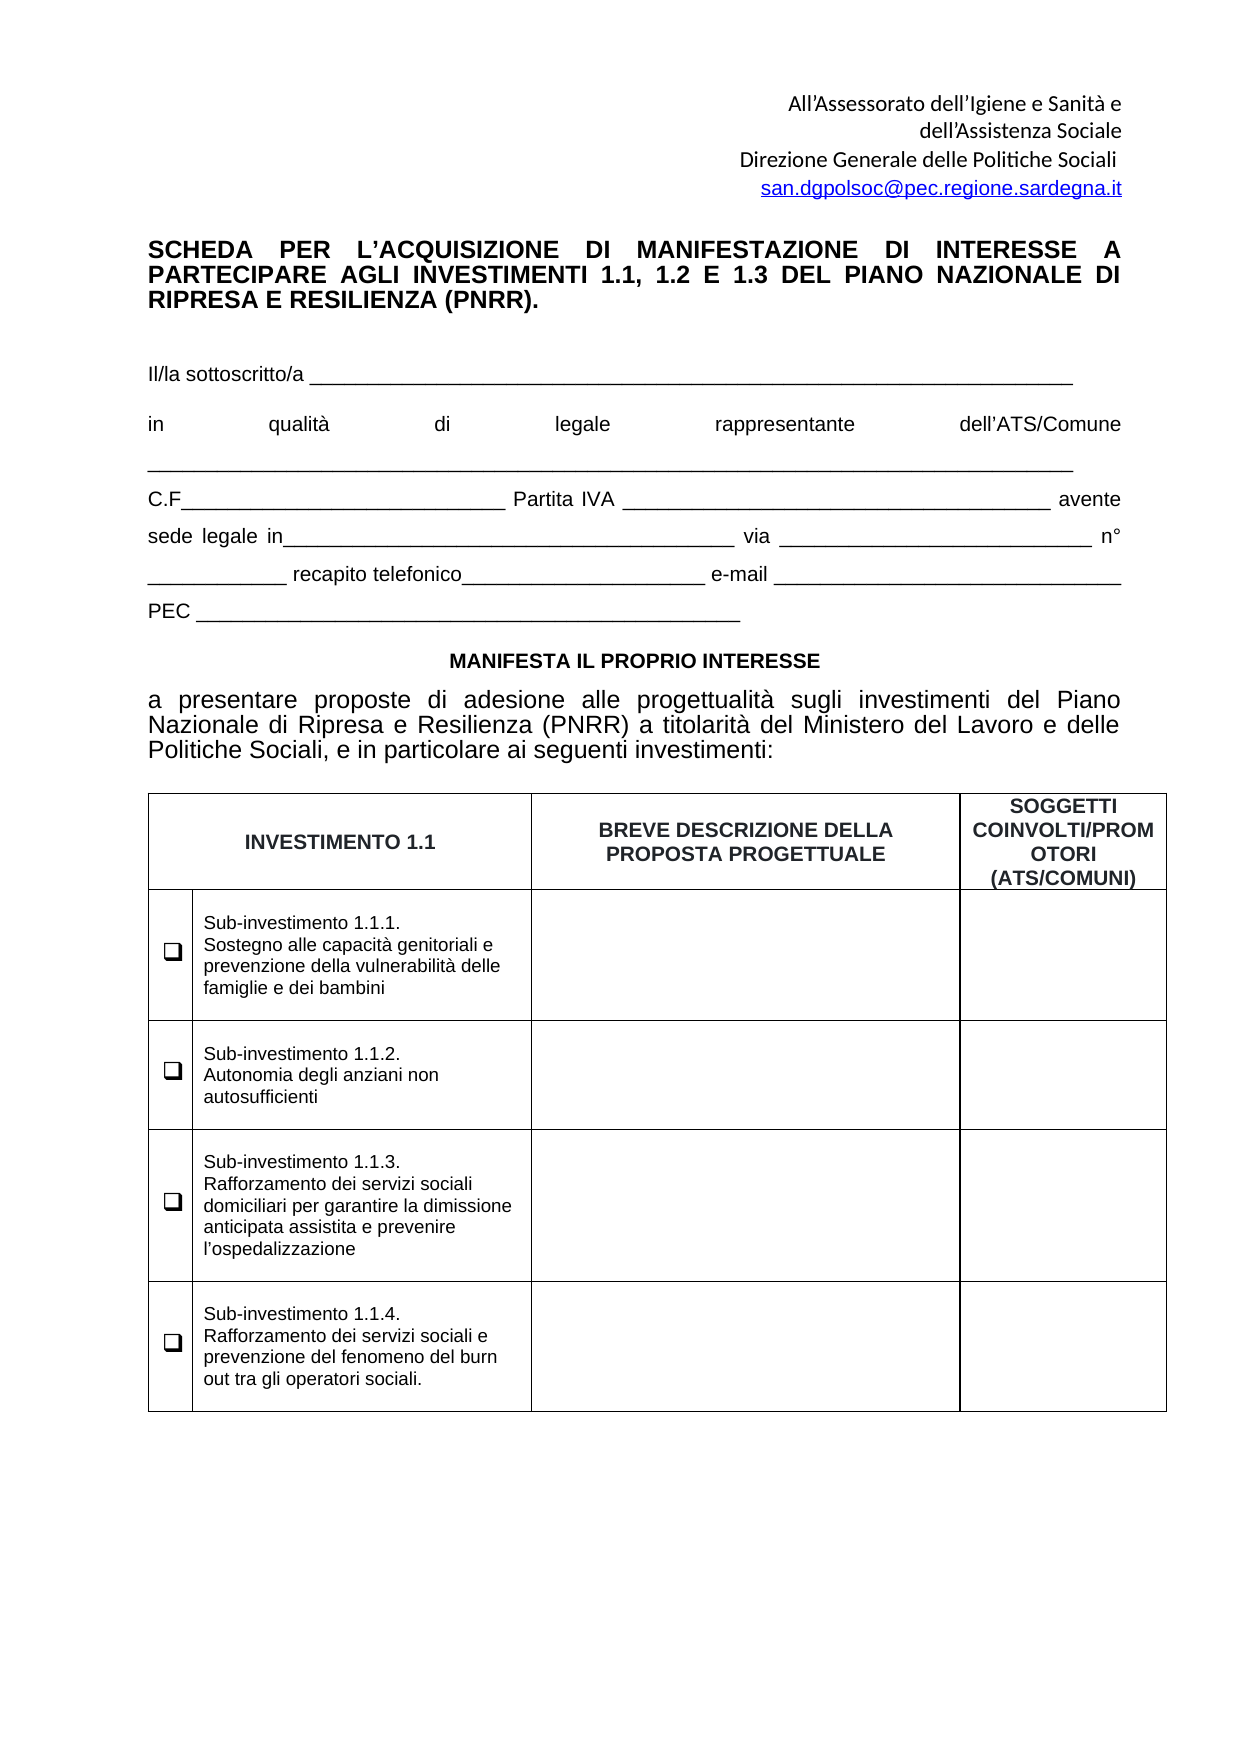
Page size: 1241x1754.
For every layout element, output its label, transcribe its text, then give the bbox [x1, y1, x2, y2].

table_cell [961, 890, 1166, 1020]
table_cell [149, 890, 192, 1020]
list SCHEDA PER L’ACQUISIZIONE DI MANIFESTAZIONE DI INTERESSE A PARTECIPARE AGLI INVESTIMENTI 1.1, 1.2 E 1.3 DEL PIANO NAZIONALE DI RIPRESA E RESILIENZA (PNRR). [148, 239, 1122, 314]
text All’Assessorato dell’Igiene e Sanità e dell’Assistenza Sociale Direzione Generale delle Politiche Sociali san.dgpolsoc@pec.regione.sardegna.it [679, 89, 1122, 201]
list a presentare proposte di adesione alle progettualità sugli investimenti del Piano Nazionale di Ripresa e Resilienza (PNRR) a titolarità del Ministero del Lavoro e delle Politiche Sociali, e in particolare ai seguenti investimenti: [148, 689, 1122, 764]
text Il/la sottoscritto/a __________________________________________________________________ [148, 351, 1122, 389]
table_cell [149, 1130, 192, 1281]
table_cell Sub-investimento 1.1.2. Autonomia degli anziani non autosufficienti [193, 1021, 531, 1129]
table_cell [532, 1130, 959, 1281]
table_cell [532, 890, 959, 1020]
text MANIFESTA IL PROPRIO INTERESSE [148, 639, 1122, 676]
text in qualità di legale rappresentante dell’ATS/Comune ________________________________________________________________________________ C.F____________________________ Partita IVA _____________________________________ avente sede legale in_______________________________________ via ___________________________ n° ____________ recapito telefonico_____________________ e-mail ______________________________ PEC _______________________________________________ [148, 401, 1122, 626]
table_cell [961, 1282, 1166, 1411]
table_cell [149, 1282, 192, 1411]
table_header SOGGETTI COINVOLTI/PROMOTORI (ATS/COMUNI) [961, 794, 1166, 889]
table_cell [149, 1021, 192, 1129]
table_cell Sub-investimento 1.1.3. Rafforzamento dei servizi sociali domiciliari per garantire la dimissione anticipata assistita e prevenire l’ospedalizzazione [193, 1130, 531, 1281]
table_cell [532, 1021, 959, 1129]
table_cell [961, 1021, 1166, 1129]
table_header BREVE DESCRIZIONE DELLA PROPOSTA PROGETTUALE [532, 794, 959, 889]
table_cell [532, 1282, 959, 1411]
table_cell Sub-investimento 1.1.4. Rafforzamento dei servizi sociali e prevenzione del fenomeno del burn out tra gli operatori sociali. [193, 1282, 531, 1411]
table_header INVESTIMENTO 1.1 [149, 794, 531, 889]
table_cell Sub-investimento 1.1.1. Sostegno alle capacità genitoriali e prevenzione della vulnerabilità delle famiglie e dei bambini [193, 890, 531, 1020]
table_cell [961, 1130, 1166, 1281]
